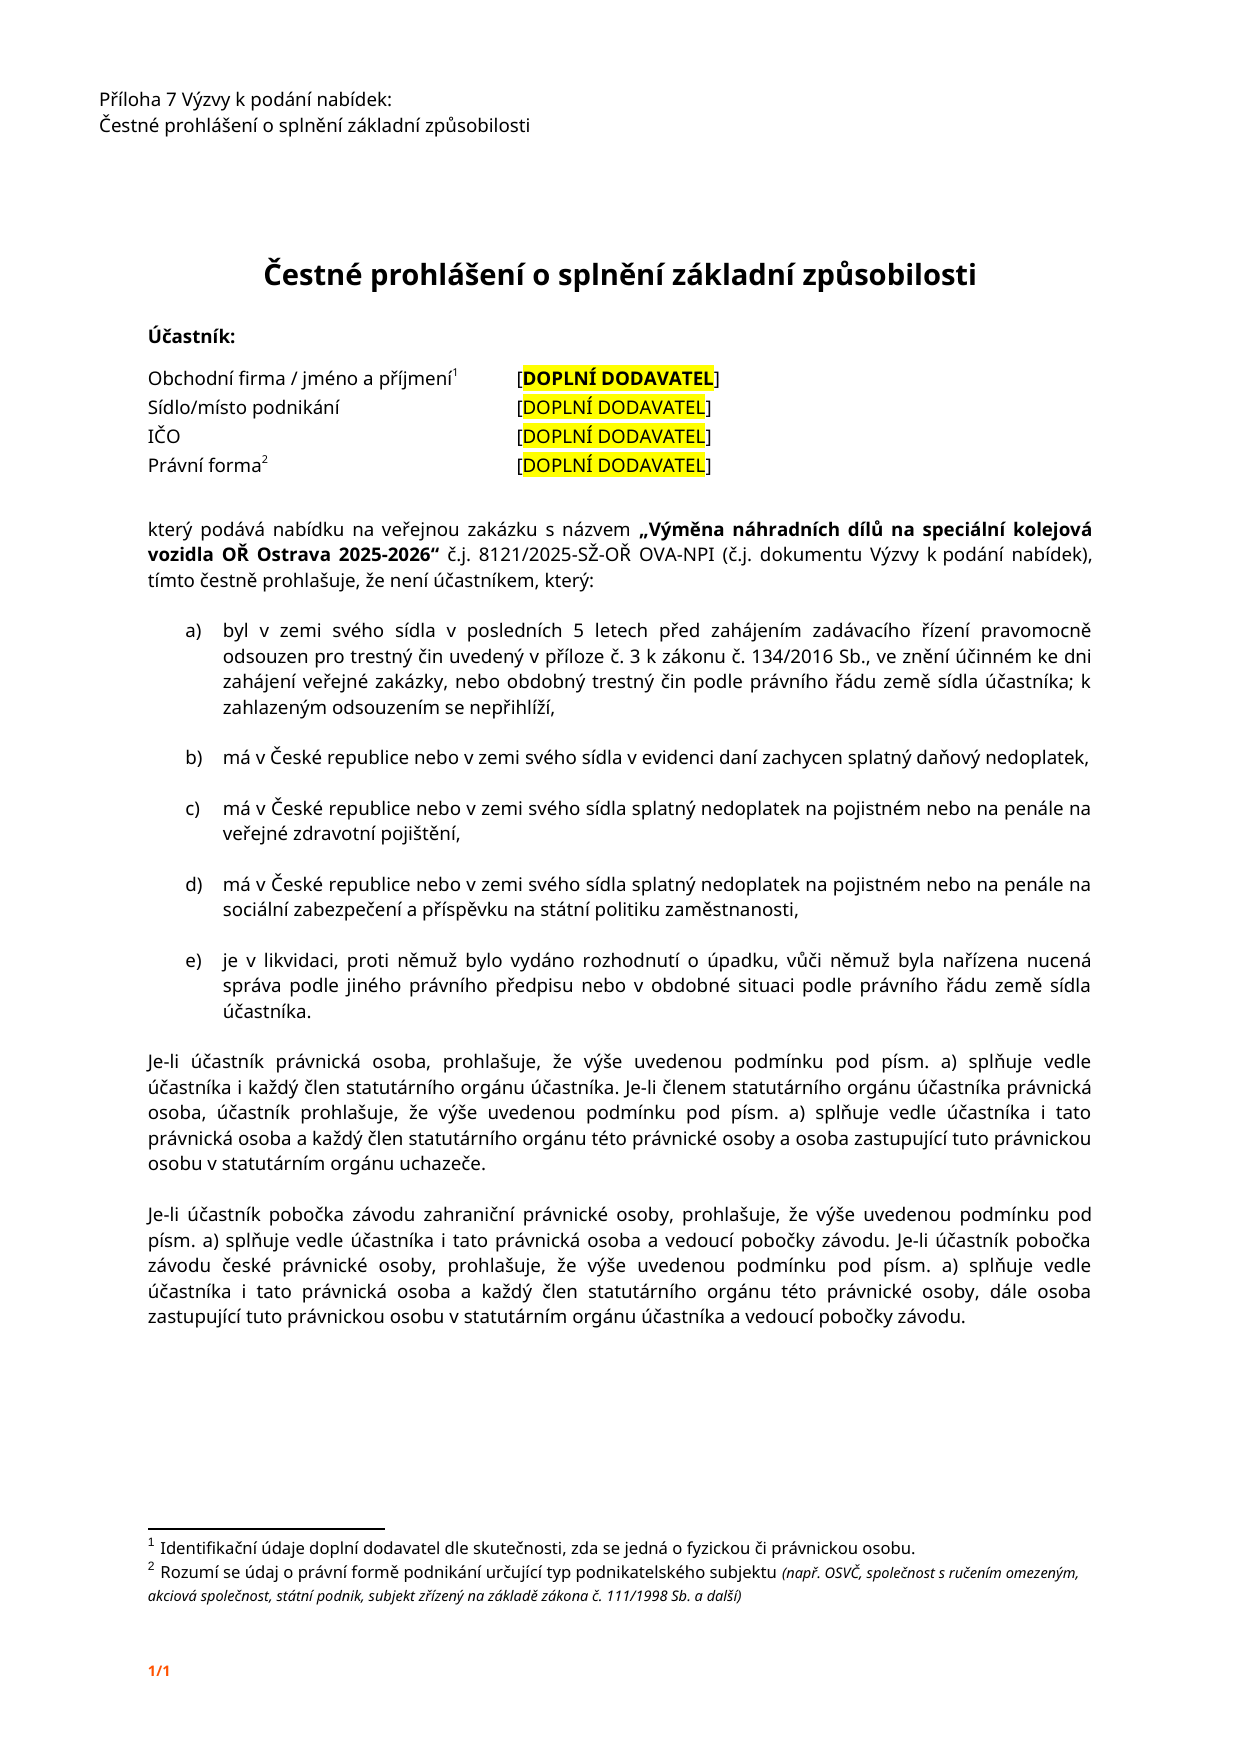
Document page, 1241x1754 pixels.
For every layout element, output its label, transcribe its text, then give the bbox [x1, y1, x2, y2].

list má v České republice nebo v zemi svého sídla splatný nedoplatek na pojistném nebo na penále na sociální zabezpečení a příspěvku na státní politiku zaměstnanosti, [185, 871, 1093, 922]
text Sídlo/místo podnikání [DOPLNÍ DODAVATEL] [148, 391, 1093, 420]
text Obchodní firma / jméno a příjmení [148, 362, 1093, 391]
list má v České republice nebo v zemi svého sídla splatný nedoplatek na pojistném nebo na penále na veřejné zdravotní pojištění, [185, 795, 1093, 846]
text Účastník: [148, 318, 1093, 349]
list byl v zemi svého sídla v posledních 5 letech před zahájením zadávacího řízení pravomocně odsouzen pro trestný čin uvedený v příloze č. 3 k zákonu č. 134/2016 Sb., ve znění účinném ke dni zahájení veřejné zakázky, nebo obdobný trestný čin podle právního řádu země sídla účastníka; k zahlazeným odsouzením se nepřihlíží, [185, 617, 1093, 719]
text Je-li účastník právnická osoba, prohlašuje, že výše uvedenou podmínku pod písm. a) splňuje vedle účastníka i každý člen statutárního orgánu účastníka. Je-li členem statutárního orgánu účastníka právnická osoba, účastník prohlašuje, že výše uvedenou podmínku pod písm. a) splňuje vedle účastníka i tato právnická osoba a každý člen statutárního orgánu této právnické osoby a osoba zastupující tuto právnickou osobu v statutárním orgánu uchazeče. [148, 1049, 1093, 1176]
list je v likvidaci, proti němuž bylo vydáno rozhodnutí o úpadku, vůči němuž byla nařízena nucená správa podle jiného právního předpisu nebo v obdobné situaci podle právního řádu země sídla účastníka. [185, 947, 1093, 1024]
text který podává nabídku na veřejnou zakázku s názvem „Výměna náhradních dílů na speciální kolejová vozidla OŘ Ostrava 2025-2026“ č.j. 8121/2025-SŽ-OŘ OVA-NPI (č.j. dokumentu Výzvy k podání nabídek), tímto čestně prohlašuje, že není účastníkem, který: [148, 516, 1093, 592]
title Čestné prohlášení o splnění základní způsobilosti [148, 254, 1093, 293]
text IČO [148, 420, 1093, 449]
text Je-li účastník pobočka závodu zahraniční právnické osoby, prohlašuje, že výše uvedenou podmínku pod písm. a) splňuje vedle účastníka i tato právnická osoba a vedoucí pobočky závodu. Je-li účastník pobočka závodu české právnické osoby, prohlašuje, že výše uvedenou podmínku pod písm. a) splňuje vedle účastníka i tato právnická osoba a každý člen statutárního orgánu této právnické osoby, dále osoba zastupující tuto právnickou osobu v statutárním orgánu účastníka a vedoucí pobočky závodu. [148, 1202, 1093, 1329]
text Právní forma [148, 449, 1093, 478]
list má v České republice nebo v zemi svého sídla v evidenci daní zachycen splatný daňový nedoplatek, [185, 744, 1093, 770]
